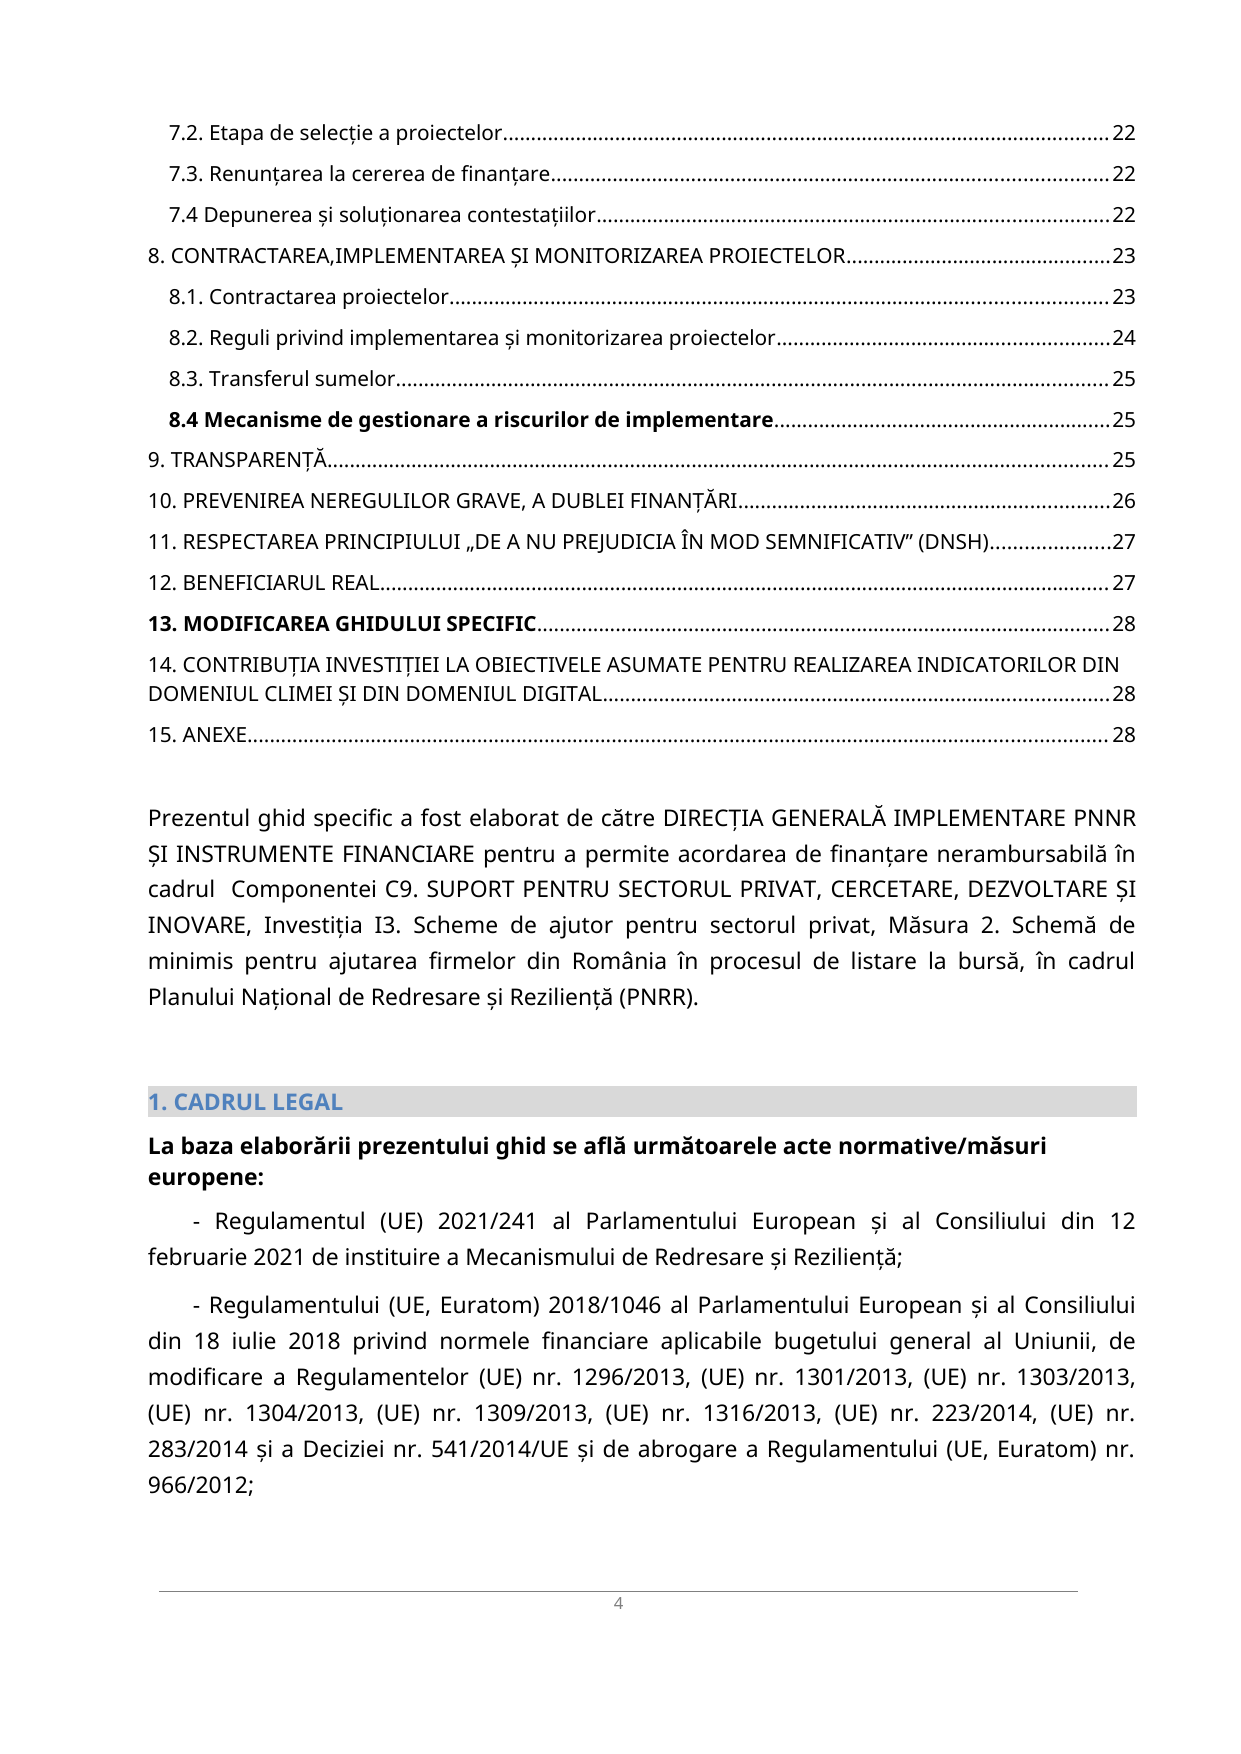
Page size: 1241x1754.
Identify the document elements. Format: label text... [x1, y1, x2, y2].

text - Regulamentul (UE) 2021/241 al Parlamentului European și al Consiliului din 12 februarie 2021 de instituire a Mecanismului de Redresare și Reziliență; [148, 1205, 1137, 1272]
text - Regulamentului (UE, Euratom) 2018/1046 al Parlamentului European și al Consiliului din 18 iulie 2018 privind normele financiare aplicabile bugetului general al Uniunii, de modificare a Regulamentelor (UE) nr. 1296/2013, (UE) nr. 1301/2013, (UE) nr. 1303/2013, (UE) nr. 1304/2013, (UE) nr. 1309/2013, (UE) nr. 1316/2013, (UE) nr. 223/2014, (UE) nr. 283/2014 și a Deciziei nr. 541/2014/UE și de abrogare a Regulamentului (UE, Euratom) nr. 966/2012; [148, 1289, 1137, 1500]
text Prezentul ghid specific a fost elaborat de către DIRECȚIA GENERALĂ IMPLEMENTARE PNNR ȘI INSTRUMENTE FINANCIARE pentru a permite acordarea de finanțare nerambursabilă în cadrul Componentei C9. SUPORT PENTRU SECTORUL PRIVAT, CERCETARE, DEZVOLTARE ȘI INOVARE, Investiția I3. Scheme de ajutor pentru sectorul privat, Măsura 2. Schemă de minimis pentru ajutarea firmelor din România în procesul de listare la bursă, în cadrul Planului Național de Redresare și Reziliență (PNRR). [148, 802, 1137, 1012]
text La baza elaborării prezentului ghid se află următoarele acte normative/măsuri europene: [148, 1130, 1137, 1192]
subtitle 1. CADRUL LEGAL [148, 1086, 1137, 1117]
